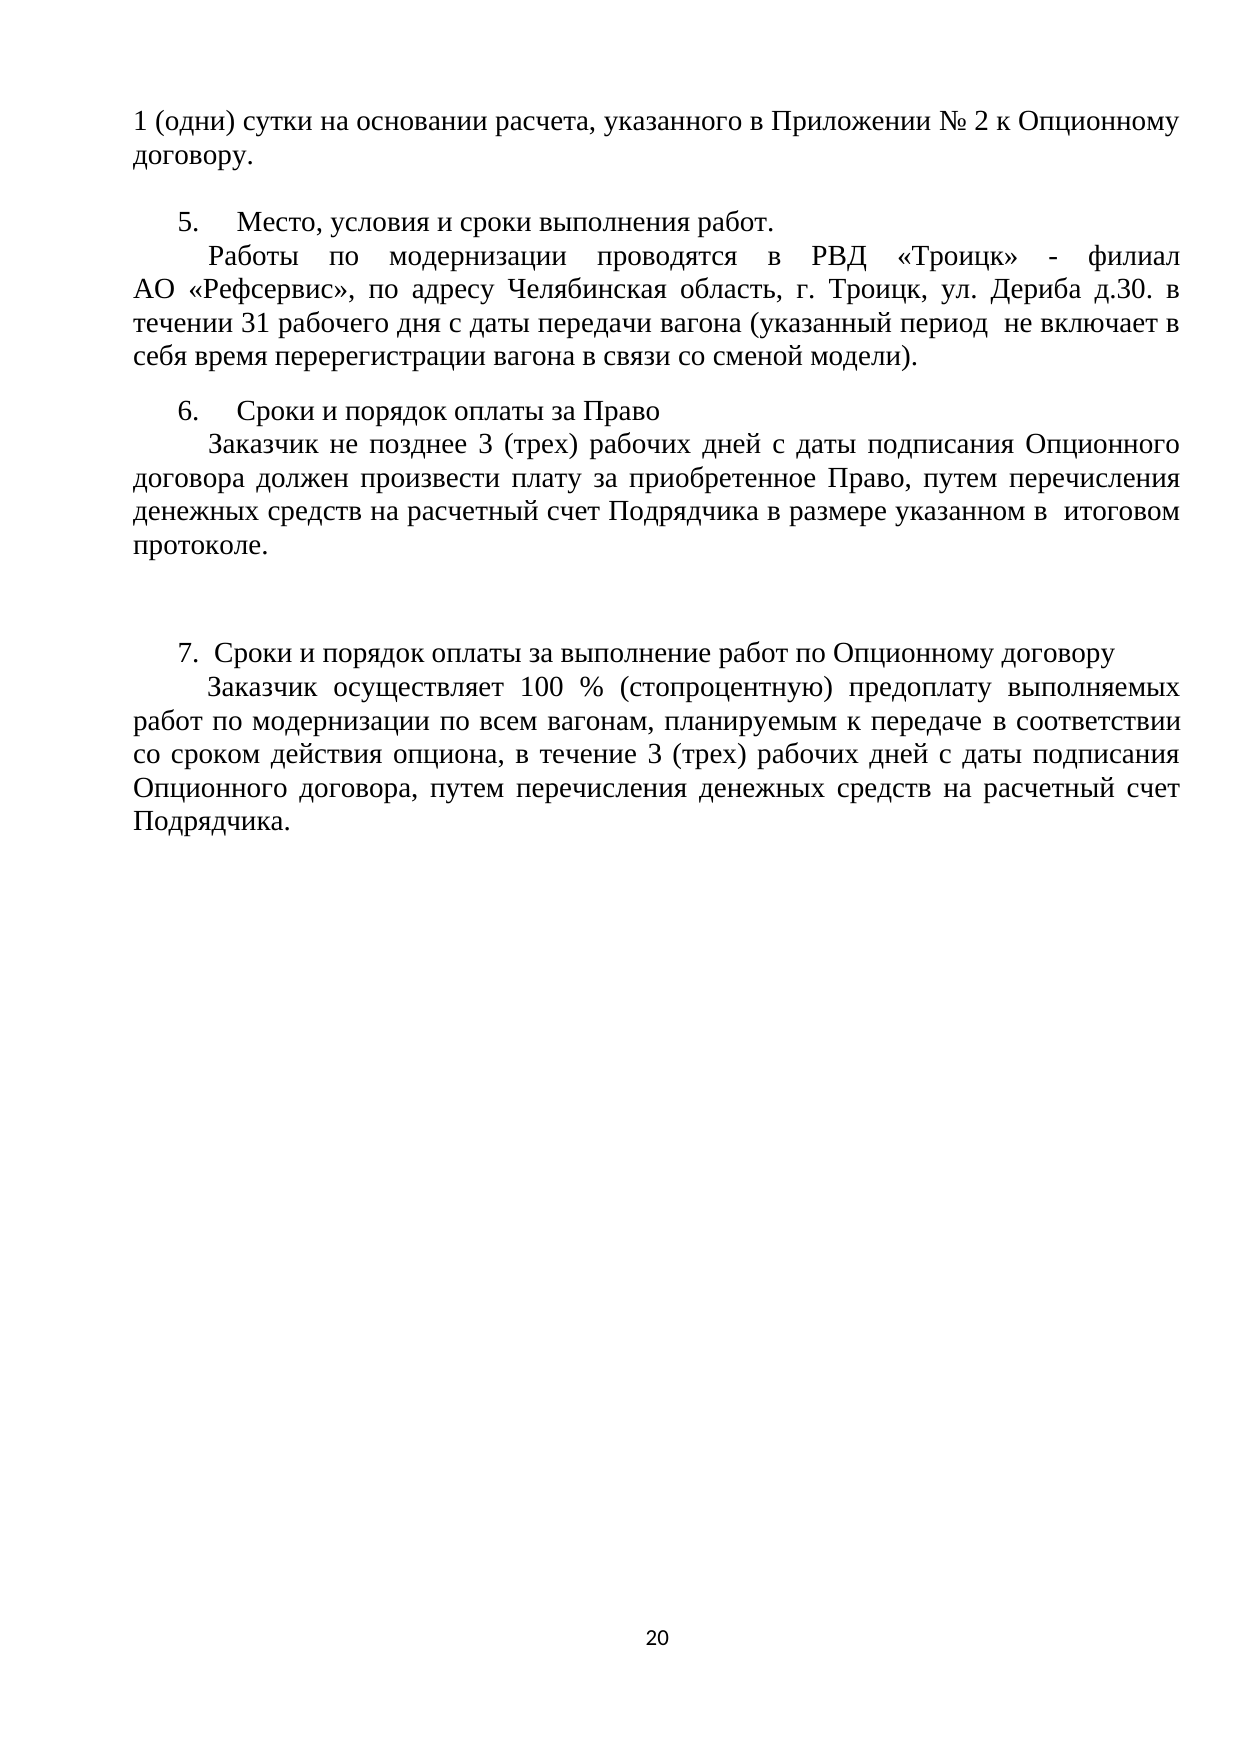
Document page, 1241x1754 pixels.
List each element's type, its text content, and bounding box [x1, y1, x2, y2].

text 7. Сроки и порядок оплаты за выполнение работ по Опционному договору [133, 636, 1181, 669]
text Работы по модернизации проводятся в РВД «Троицк» - филиал АО «Рефсервис», по адресу Челябинская область, г. Троицк, ул. Дериба д.30. в течении 31 рабочего дня с даты передачи вагона (указанный период не включает в себя время перерегистрации вагона в связи со сменой модели). [133, 238, 1181, 372]
list Место, условия и сроки выполнения работ. [177, 204, 1181, 238]
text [133, 103, 1181, 171]
list Сроки и порядок оплаты за Право [177, 393, 1181, 426]
text Заказчик осуществляет 100 % (стопроцентную) предоплату выполняемых работ по модернизации по всем вагонам, планируемым к передаче в соответствии со сроком действия опциона, в течение 3 (трех) рабочих дней с даты подписания Опционного договора, путем перечисления денежных средств на расчетный счет Подрядчика. [133, 669, 1181, 837]
text Заказчик не позднее 3 (трех) рабочих дней с даты подписания Опционного договора должен произвести плату за приобретенное Право, путем перечисления денежных средств на расчетный счет Подрядчика в размере указанном в итоговом протоколе. [133, 426, 1181, 560]
